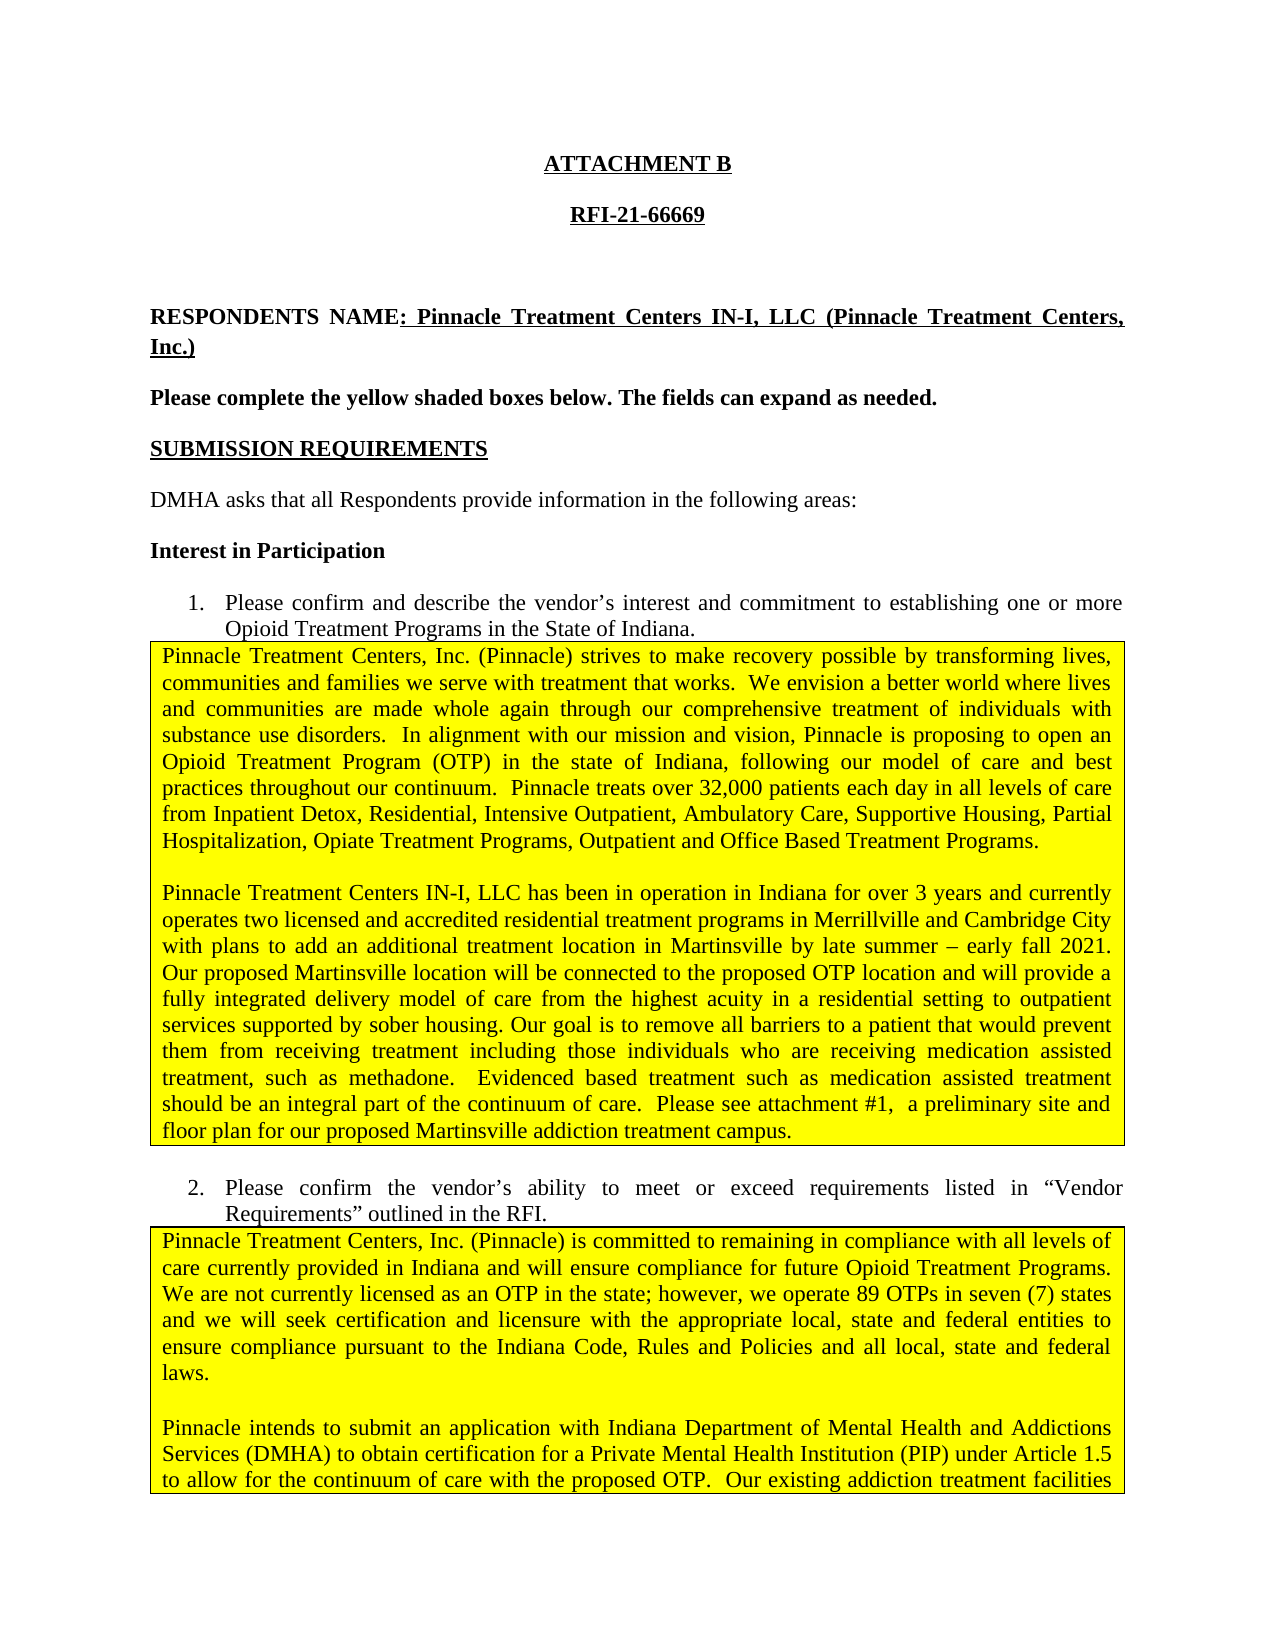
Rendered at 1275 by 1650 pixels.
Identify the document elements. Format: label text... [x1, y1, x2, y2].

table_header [151, 1228, 1124, 1493]
text Interest in Participation [150, 537, 1125, 564]
text SUBMISSION REQUIREMENTS [150, 435, 1125, 462]
text Please complete the yellow shaded boxes below. The fields can expand as needed. [150, 384, 1125, 411]
list Please confirm the vendor’s ability to meet or exceed requirements listed in “Vendor Requirements” outlined in the RFI. [187, 1174, 1125, 1226]
text DMHA asks that all Respondents provide information in the following areas: [150, 486, 1125, 513]
table_header Pinnacle Treatment Centers, Inc. (Pinnacle) strives to make recovery possible by transforming lives, communities and families we serve with treatment that works. We envision a better world where lives and communities are made whole again through our comprehensive treatment of individuals with substance use disorders. In alignment with our mission and vision, Pinnacle is proposing to open an Opioid Treatment Program (OTP) in the state of Indiana, following our model of care and best practices throughout our continuum. Pinnacle treats over 32,000 patients each day in all levels of care from Inpatient Detox, Residential, Intensive Outpatient, Ambulatory Care, Supportive Housing, Partial Hospitalization, Opiate Treatment Programs, Outpatient and Office Based Treatment Programs. Pinnacle Treatment Centers IN-I, LLC has been in operation in Indiana for over 3 years and currently operates two licensed and accredited residential treatment programs in Merrillville and Cambridge City with plans to add an additional treatment location in Martinsville by late summer – early fall 2021. Our proposed Martinsville location will be connected to the proposed OTP location and will provide a fully integrated delivery model of care from the highest acuity in a residential setting to outpatient services supported by sober housing. Our goal is to remove all barriers to a patient that would prevent them from receiving treatment including those individuals who are receiving medication assisted treatment, such as methadone. Evidenced based treatment such as medication assisted treatment should be an integral part of the continuum of care. Please see attachment #1, a preliminary site and floor plan for our proposed Martinsville addiction treatment campus. [151, 642, 1124, 1145]
text ATTACHMENT B [150, 150, 1125, 176]
list Please confirm and describe the vendor’s interest and commitment to establishing one or more Opioid Treatment Programs in the State of Indiana. [187, 588, 1125, 641]
text RFI-21-66669 [150, 201, 1125, 227]
text RESPONDENTS NAME: Pinnacle Treatment Centers IN-I, LLC (Pinnacle Treatment Centers, Inc.) [150, 303, 1125, 360]
